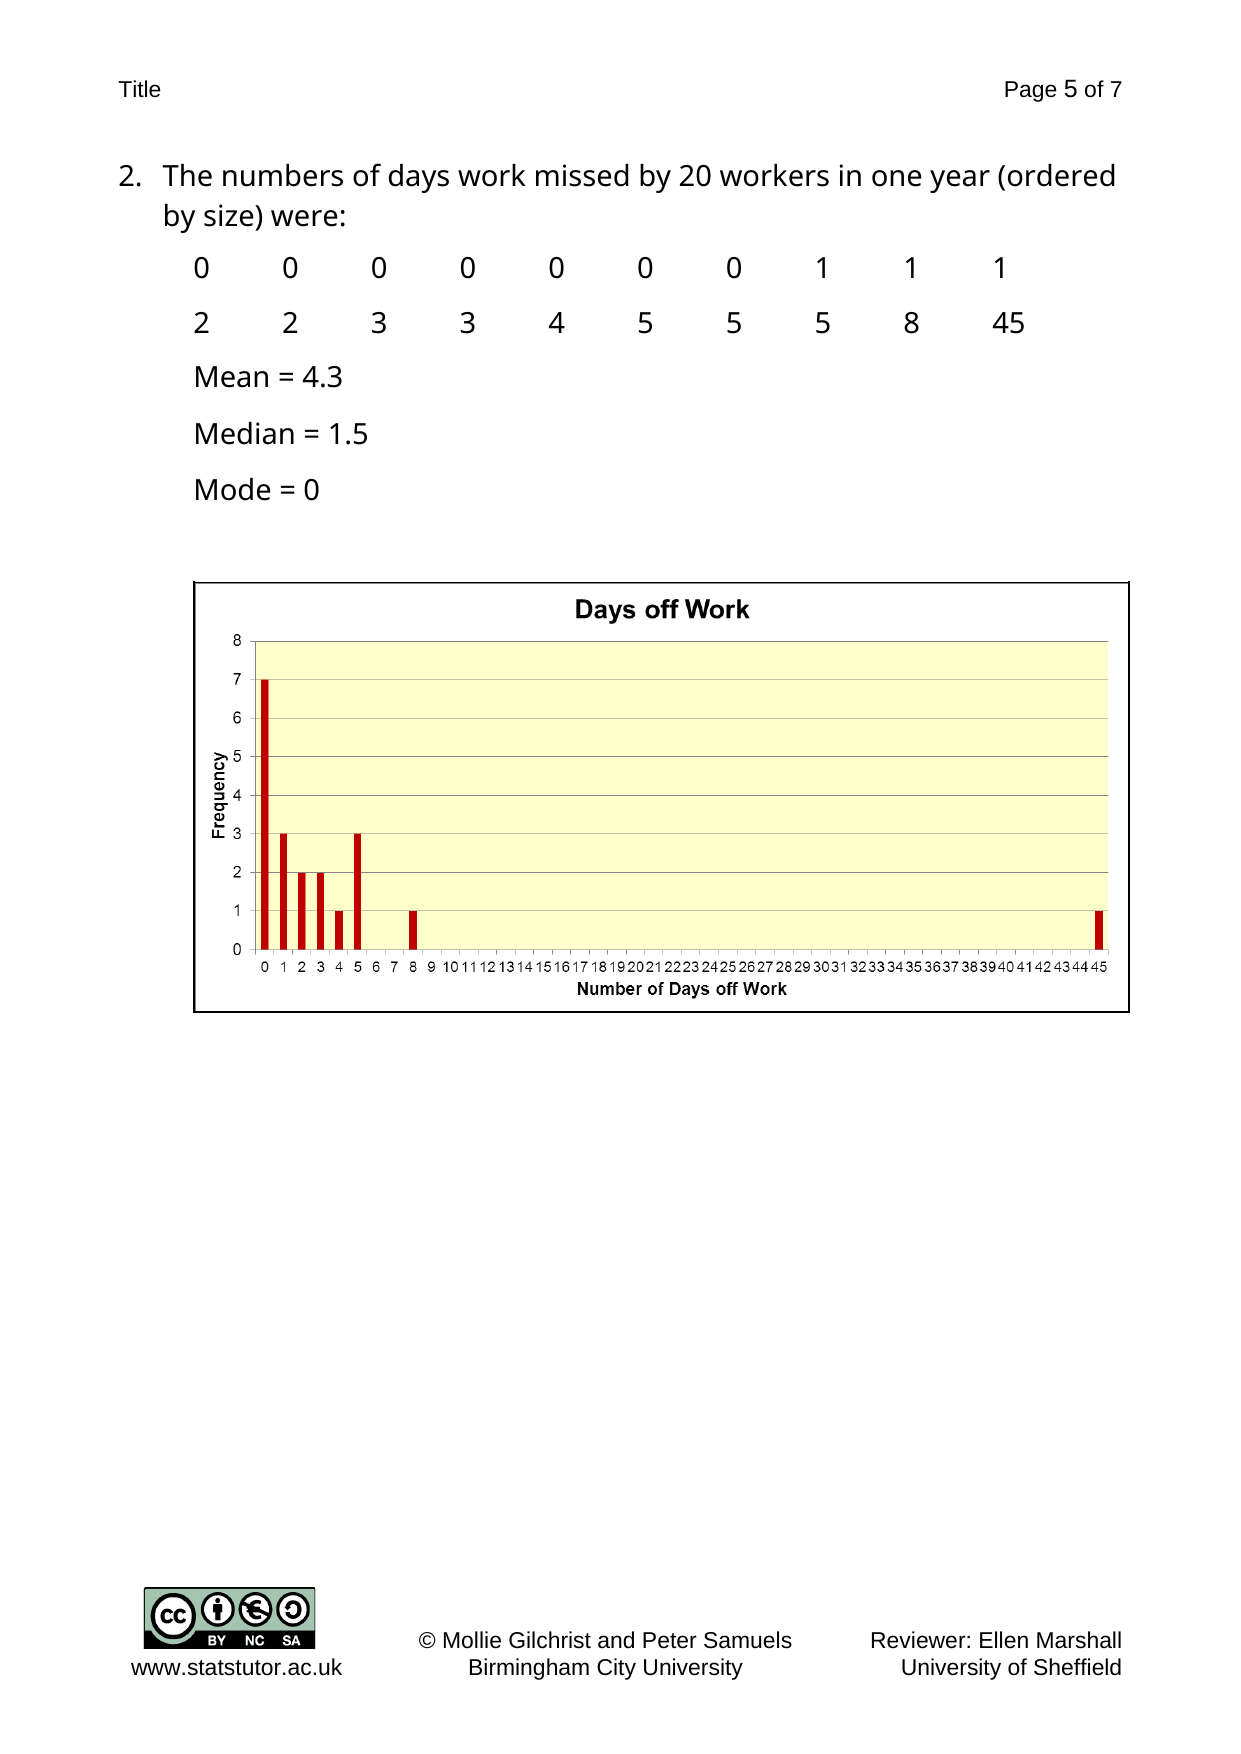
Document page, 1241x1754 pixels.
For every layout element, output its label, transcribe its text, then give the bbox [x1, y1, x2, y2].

text Median = 1.5 [193, 413, 1122, 453]
table_header 1 [981, 247, 1069, 302]
table_header 0 [182, 247, 271, 302]
table_header 0 [714, 247, 803, 302]
table_cell 8 [892, 302, 981, 357]
table_cell 2 [182, 302, 271, 357]
table_cell 5 [803, 302, 892, 357]
list The numbers of days work missed by 20 workers in one year (ordered by size) were: [118, 155, 1122, 235]
table_header 0 [359, 247, 448, 302]
picture [195, 583, 1128, 1011]
table_cell 4 [537, 302, 626, 357]
table_cell 5 [714, 302, 803, 357]
table_header 1 [892, 247, 981, 302]
text Mode = 0 [193, 469, 1122, 509]
table_header 1 [803, 247, 892, 302]
table_cell 3 [359, 302, 448, 357]
text Mean = 4.3 [193, 357, 1122, 396]
table_cell 2 [271, 302, 359, 357]
table_cell 45 [981, 302, 1069, 357]
table_header 0 [626, 247, 714, 302]
table_cell 3 [448, 302, 537, 357]
table_header 0 [537, 247, 626, 302]
table_header 0 [271, 247, 359, 302]
table_cell 5 [626, 302, 714, 357]
table_header 0 [448, 247, 537, 302]
